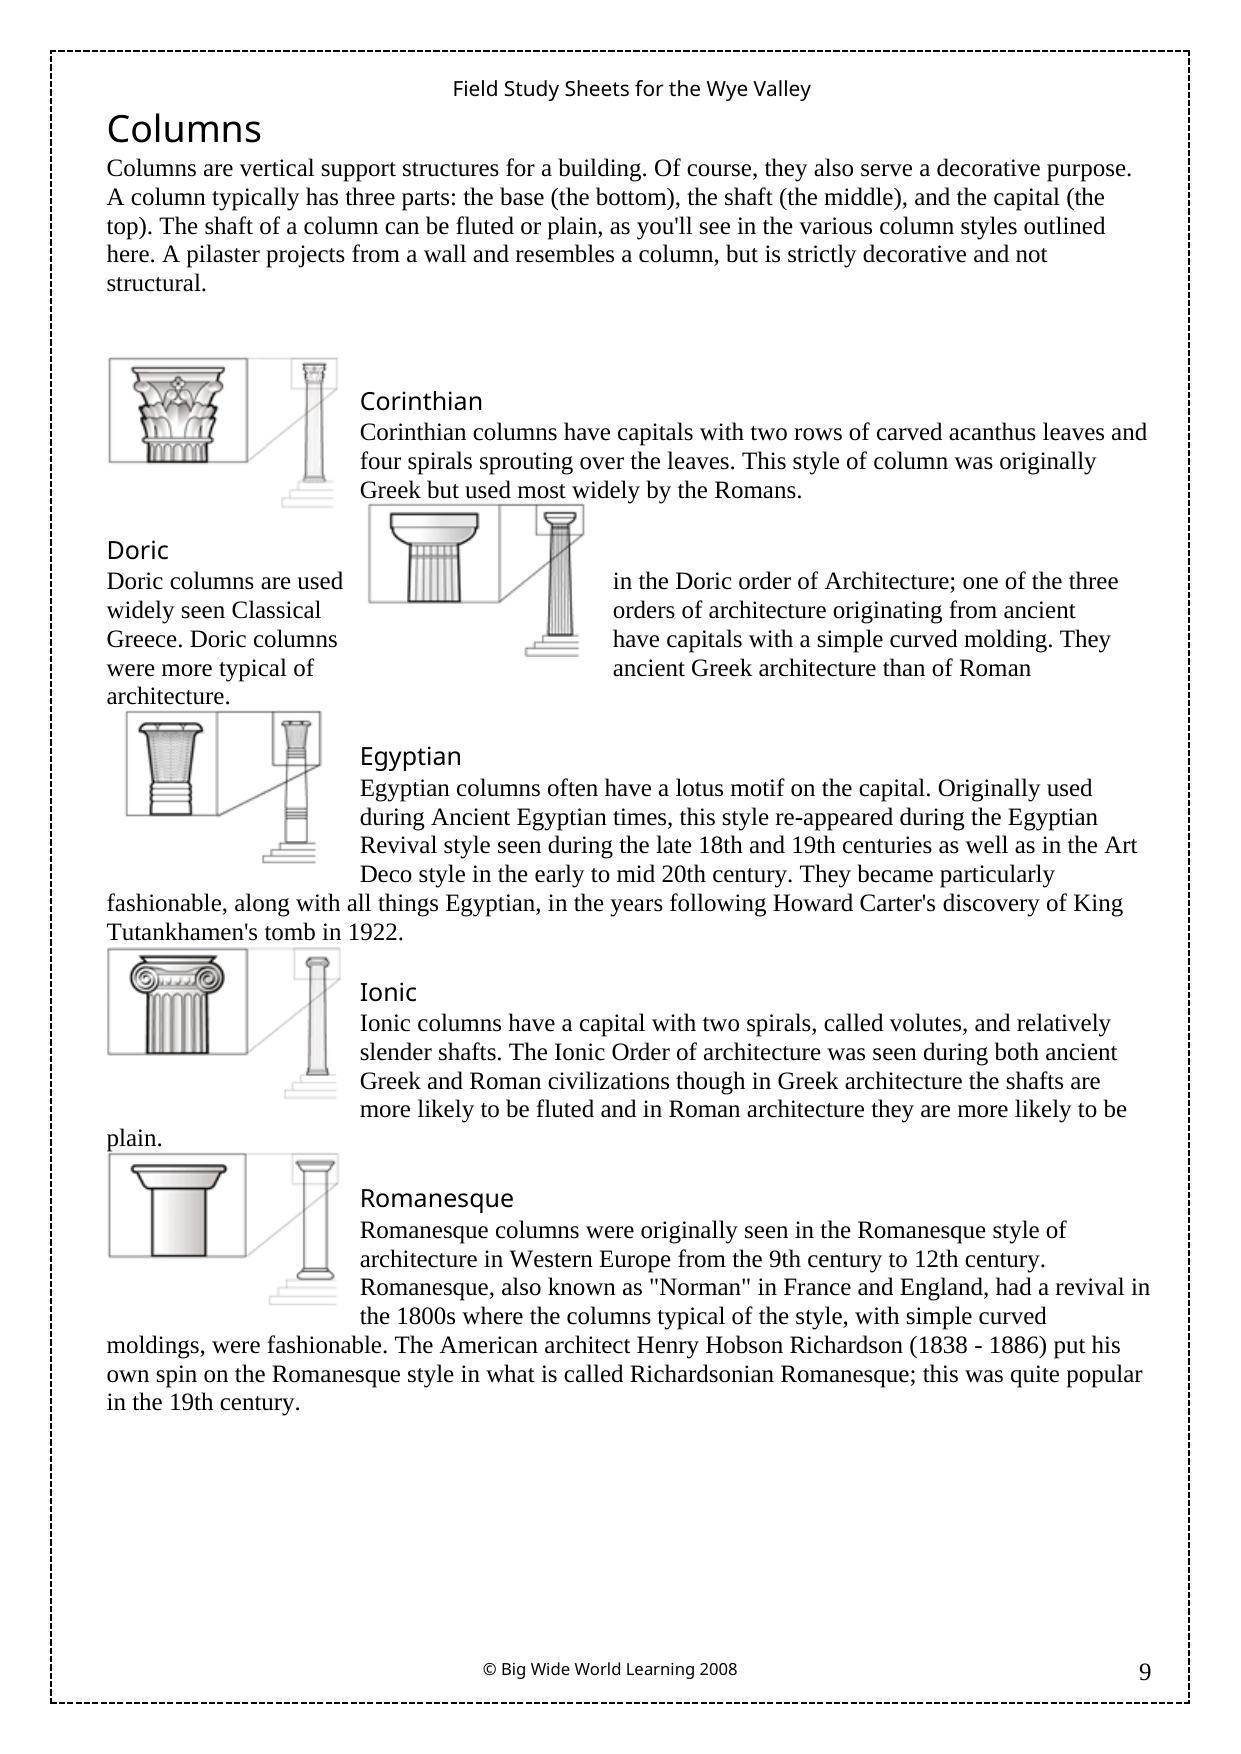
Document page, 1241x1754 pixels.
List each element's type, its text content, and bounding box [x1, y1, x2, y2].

picture [106, 355, 341, 509]
picture [106, 710, 341, 864]
picture [106, 946, 341, 1100]
text Columns [106, 102, 1152, 153]
text Doric Doric columns are used in the Doric order of Architecture; one of the three widely seen Classical orders of architecture originating from ancient . Doric columns have capitals with a simple curved molding. They were more typical of ancient Greek architecture than of Roman architecture. [106, 532, 1152, 710]
text Egyptian [341, 739, 1152, 773]
text Egyptian columns often have a lotus motif on the capital. Originally used during Ancient Egyptian times, this style re-appeared during the Egyptian Revival style seen during the late 18th and 19th centuries as well as in the Art Deco style in the early to mid 20th century. They became particularly fashionable, along with all things Egyptian, in the years following Howard Carter's discovery of King Tutankhamen's tomb in 1922. [106, 773, 1152, 946]
text Corinthian Corinthian columns have capitals with two rows of carved acanthus leaves and four spirals sprouting over the leaves. This style of column was originally Greek but used most widely by the Romans. [341, 383, 1152, 504]
picture [106, 1152, 341, 1306]
picture [359, 503, 594, 657]
text Romanesque Romanesque columns were originally seen in the Romanesque style of architecture in from the 9th century to 12th century. Romanesque, also known as "Norman" in and , had a revival in the 1800s where the columns typical of the style, with simple curved moldings, were fashionable. The American architect Henry Hobson Richardson (1838 - 1886) put his own spin on the Romanesque style in what is called Richardsonian Romanesque; this was quite popular in the 19th century. [106, 1181, 1152, 1416]
text Ionic Ionic columns have a capital with two spirals, called volutes, and relatively slender shafts. The Ionic Order of architecture was seen during both ancient Greek and Roman civilizations though in Greek architecture the shafts are more likely to be fluted and in Roman architecture they are more likely to be plain. [106, 974, 1152, 1152]
text Columns are vertical support structures for a building. Of course, they also serve a decorative purpose. A column typically has three parts: the base (the bottom), the shaft (the middle), and the capital (the top). The shaft of a column can be fluted or plain, as you'll see in the various column styles outlined here. A pilaster projects from a wall and resembles a column, but is strictly decorative and not structural. [106, 153, 1152, 297]
